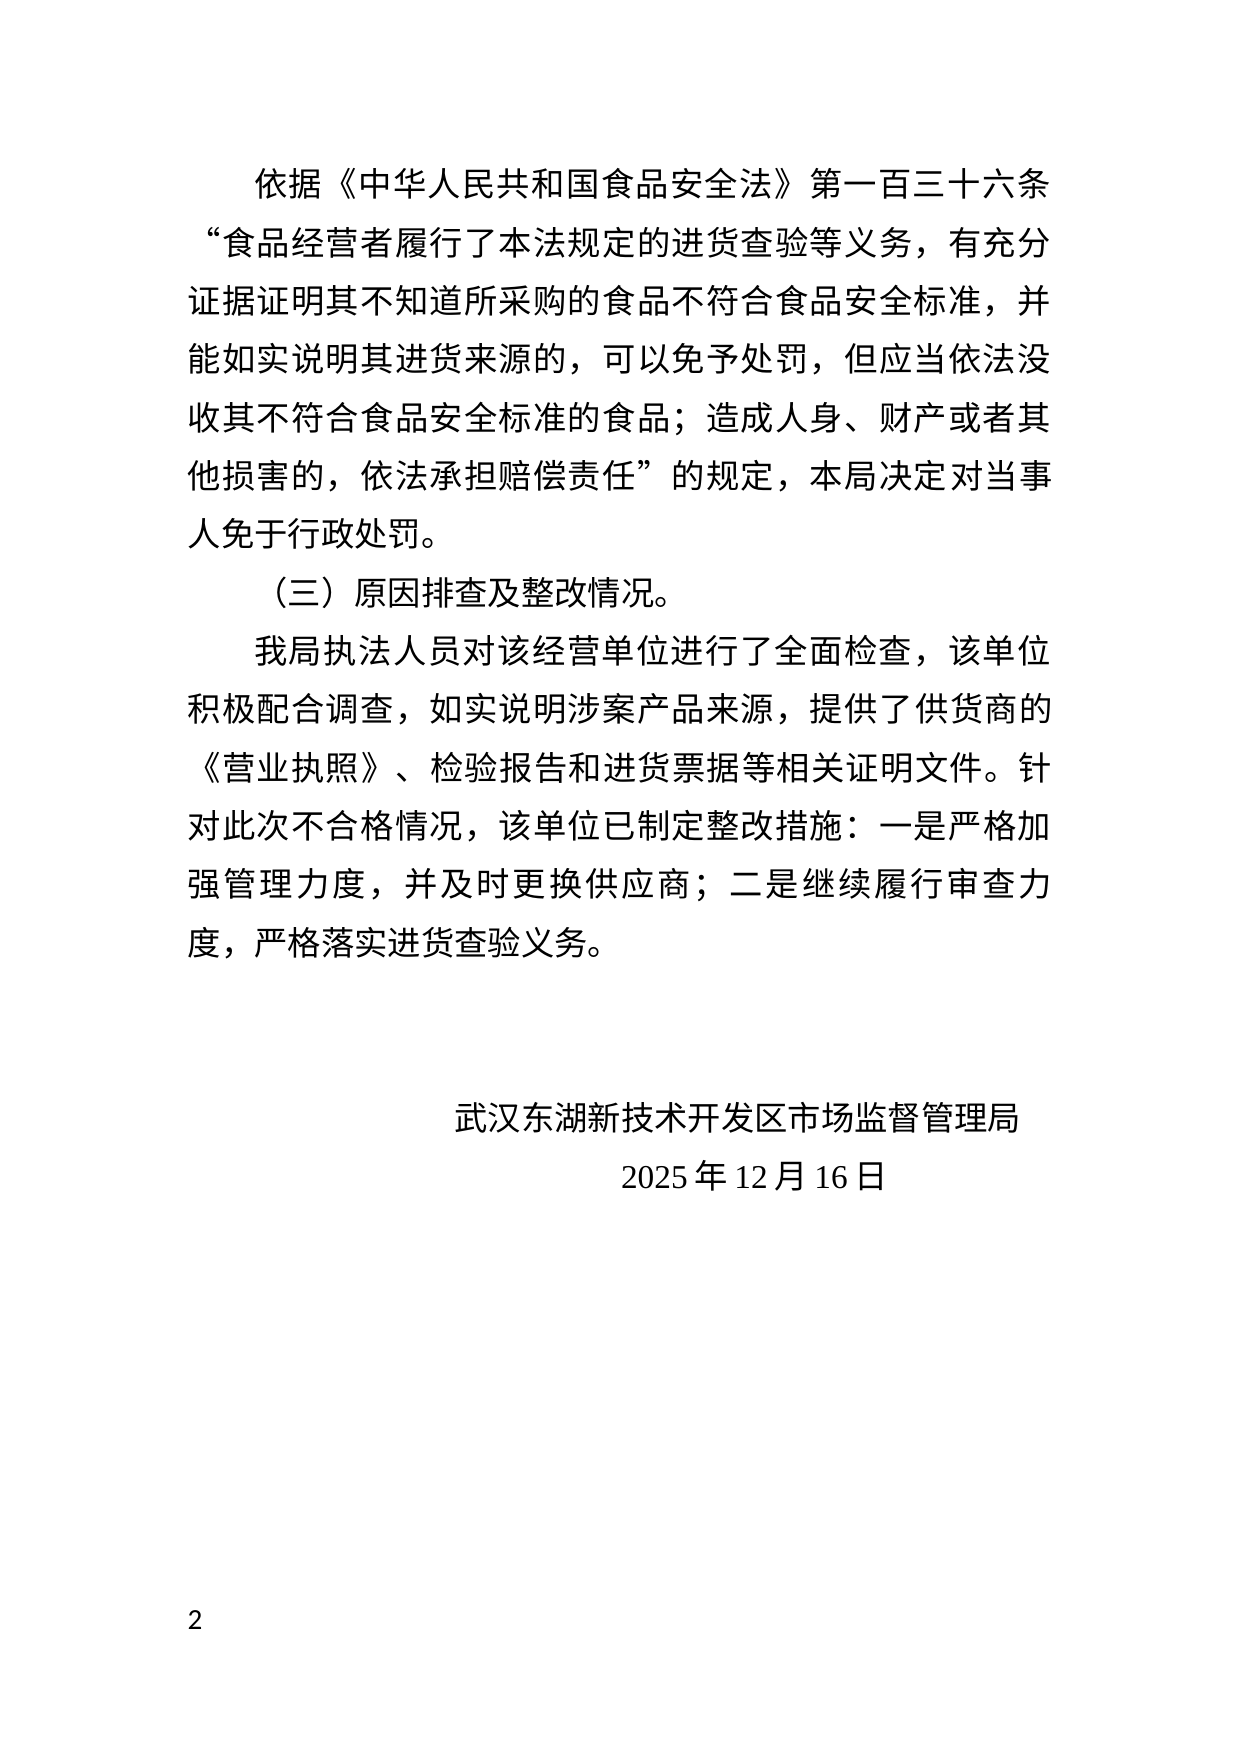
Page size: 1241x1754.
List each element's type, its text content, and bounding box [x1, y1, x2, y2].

text 我局执法人员对该经营单位进行了全面检查，该单位积极配合调查，如实说明涉案产品来源，提供了供货商的《营业执照》、检验报告和进货票据等相关证明文件。针对此次不合格情况，该单位已制定整改措施：一是严格加强管理力度，并及时更换供应商；二是继续履行审查力度，严格落实进货查验义务。 [187, 617, 1053, 967]
text 武汉东湖新技术开发区市场监督管理局 [187, 1083, 1053, 1142]
text 依据《中华人民共和国食品安全法》第一百三十六条“食品经营者履行了本法规定的进货查验等义务，有充分证据证明其不知道所采购的食品不符合食品安全标准，并能如实说明其进货来源的，可以免予处罚，但应当依法没收其不符合食品安全标准的食品；造成人身、财产或者其他损害的，依法承担赔偿责任”的规定，本局决定对当事人免于行政处罚。 [187, 150, 1053, 558]
list （三）原因排查及整改情况。 [187, 558, 1053, 617]
text 2025年12月16日 [187, 1142, 1053, 1200]
